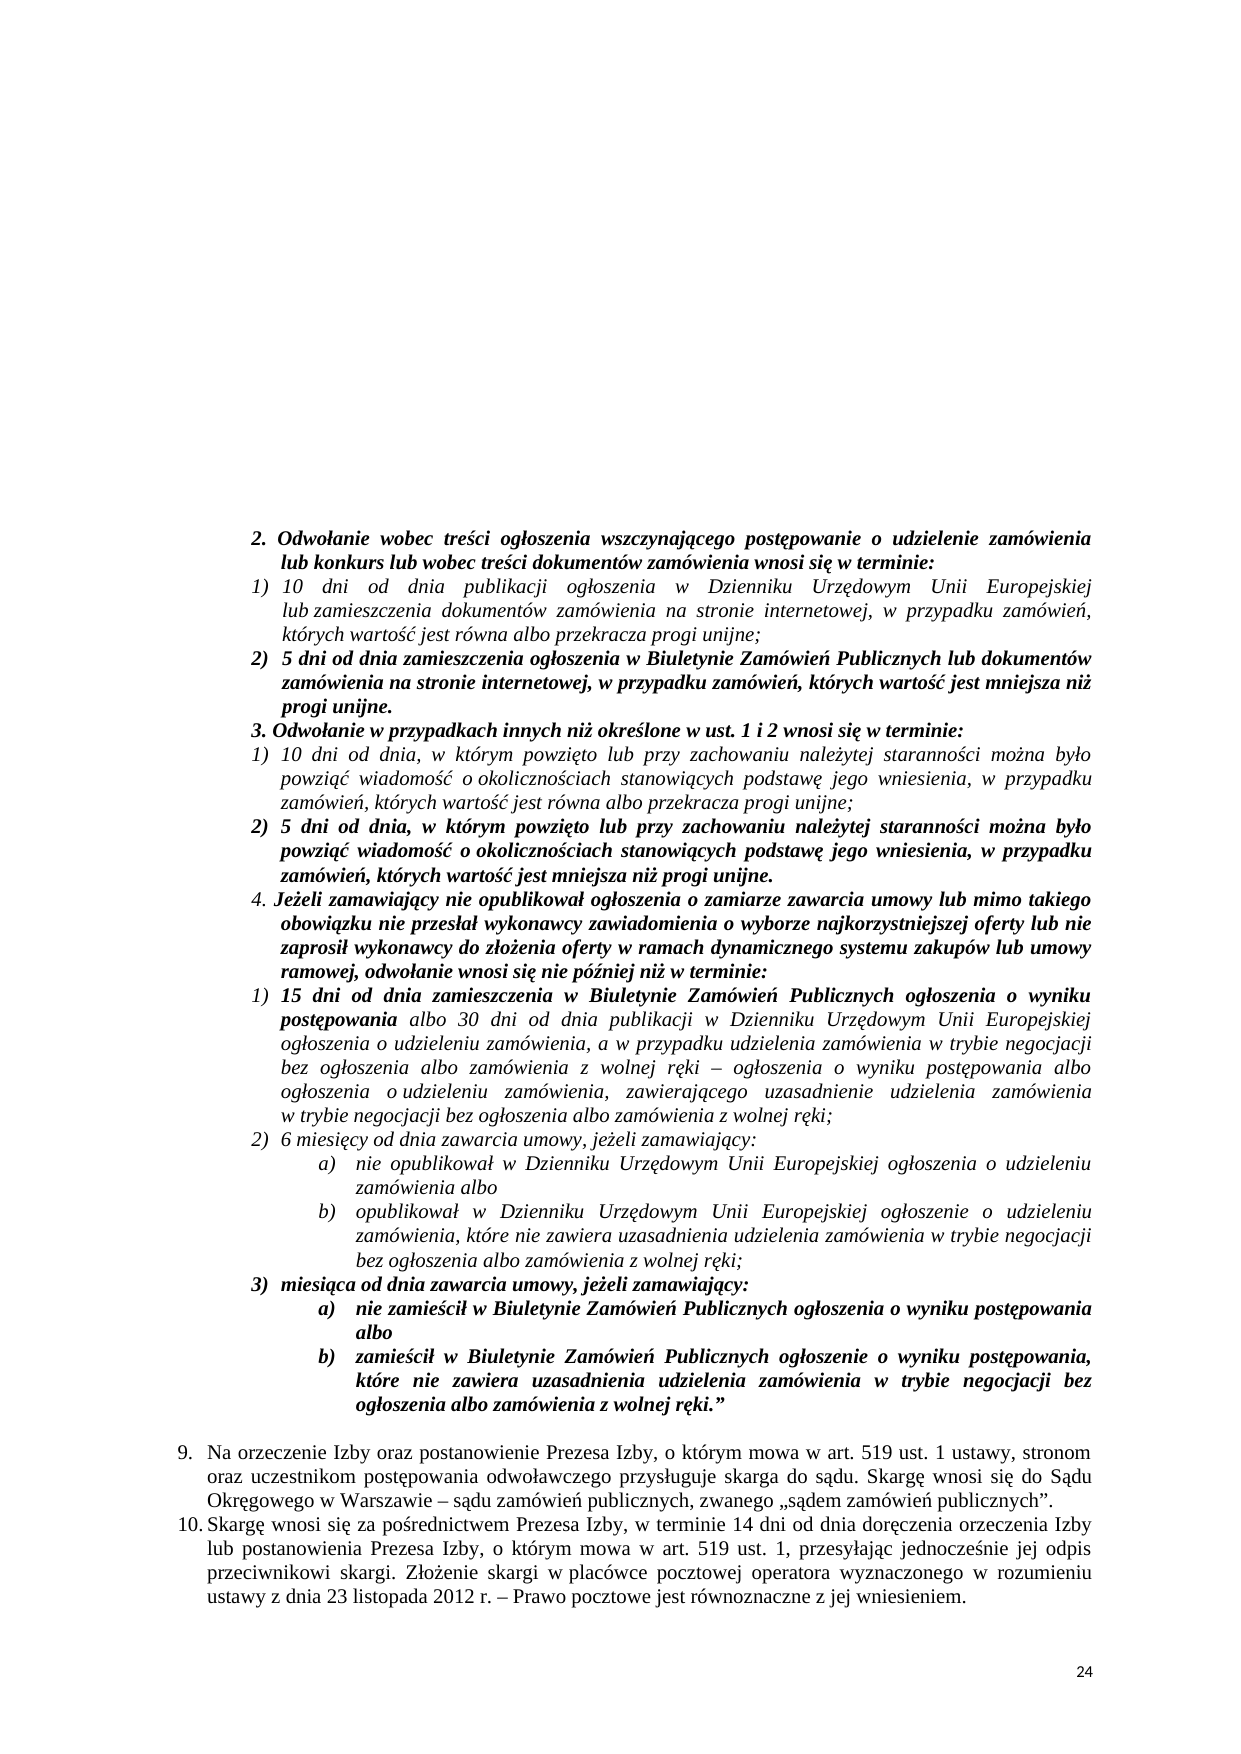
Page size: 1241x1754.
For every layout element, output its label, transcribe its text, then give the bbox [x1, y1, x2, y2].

list zamieścił w Biuletynie Zamówień Publicznych ogłoszenie o wyniku postępowania, które nie zawiera uzasadnienia udzielenia zamówienia w trybie negocjacji bez ogłoszenia albo zamówienia z wolnej ręki.” [318, 1344, 1093, 1416]
list 5 dni od dnia zamieszczenia ogłoszenia w Biuletynie Zamówień Publicznych lub dokumentów zamówienia na stronie internetowej, w przypadku zamówień, których wartość jest mniejsza niż progi unijne. [251, 646, 1093, 718]
list Na orzeczenie Izby oraz postanowienie Prezesa Izby, o którym mowa w art. 519 ust. 1 ustawy, stronom oraz uczestnikom postępowania odwoławczego przysługuje skarga do sądu. Skargę wnosi się do Sądu Okręgowego w Warszawie – sądu zamówień publicznych, zwanego „sądem zamówień publicznych”. [177, 1440, 1093, 1512]
list miesiąca od dnia zawarcia umowy, jeżeli zamawiający: [251, 1272, 1093, 1296]
text 4. Jeżeli zamawiający nie opublikował ogłoszenia o zamiarze zawarcia umowy lub mimo takiego obowiązku nie przesłał wykonawcy zawiadomienia o wyborze najkorzystniejszej oferty lub nie zaprosił wykonawcy do złożenia oferty w ramach dynamicznego systemu zakupów lub umowy ramowej, odwołanie wnosi się nie później niż w terminie: [251, 887, 1093, 983]
list 6 miesięcy od dnia zawarcia umowy, jeżeli zamawiający: [251, 1127, 1093, 1151]
list nie opublikował w Dzienniku Urzędowym Unii Europejskiej ogłoszenia o udzieleniu zamówienia albo [318, 1151, 1093, 1199]
list 10 dni od dnia publikacji ogłoszenia w Dzienniku Urzędowym Unii Europejskiej lub zamieszczenia dokumentów zamówienia na stronie internetowej, w przypadku zamówień, których wartość jest równa albo przekracza progi unijne; [251, 574, 1093, 646]
list 10 dni od dnia, w którym powzięto lub przy zachowaniu należytej staranności można było powziąć wiadomość o okolicznościach stanowiących podstawę jego wniesienia, w przypadku zamówień, których wartość jest równa albo przekracza progi unijne; [251, 742, 1093, 814]
list 15 dni od dnia zamieszczenia w Biuletynie Zamówień Publicznych ogłoszenia o wyniku postępowania albo 30 dni od dnia publikacji w Dzienniku Urzędowym Unii Europejskiej ogłoszenia o udzieleniu zamówienia, a w przypadku udzielenia zamówienia w trybie negocjacji bez ogłoszenia albo zamówienia z wolnej ręki – ogłoszenia o wyniku postępowania albo ogłoszenia o udzieleniu zamówienia, zawierającego uzasadnienie udzielenia zamówienia w trybie negocjacji bez ogłoszenia albo zamówienia z wolnej ręki; [251, 983, 1093, 1127]
list Skargę wnosi się za pośrednictwem Prezesa Izby, w terminie 14 dni od dnia doręczenia orzeczenia Izby lub postanowienia Prezesa Izby, o którym mowa w art. 519 ust. 1, przesyłając jednocześnie jej odpis przeciwnikowi skargi. Złożenie skargi w placówce pocztowej operatora wyznaczonego w rozumieniu ustawy z dnia 23 listopada 2012 r. – Prawo pocztowe jest równoznaczne z jej wniesieniem. [177, 1512, 1093, 1608]
text 2. Odwołanie wobec treści ogłoszenia wszczynającego postępowanie o udzielenie zamówienia lub konkurs lub wobec treści dokumentów zamówienia wnosi się w terminie: [251, 526, 1093, 574]
list 5 dni od dnia, w którym powzięto lub przy zachowaniu należytej staranności można było powziąć wiadomość o okolicznościach stanowiących podstawę jego wniesienia, w przypadku zamówień, których wartość jest mniejsza niż progi unijne. [251, 814, 1093, 887]
list opublikował w Dzienniku Urzędowym Unii Europejskiej ogłoszenie o udzieleniu zamówienia, które nie zawiera uzasadnienia udzielenia zamówienia w trybie negocjacji bez ogłoszenia albo zamówienia z wolnej ręki; [318, 1199, 1093, 1272]
text 3. Odwołanie w przypadkach innych niż określone w ust. 1 i 2 wnosi się w terminie: [223, 718, 1093, 742]
list nie zamieścił w Biuletynie Zamówień Publicznych ogłoszenia o wyniku postępowania albo [318, 1296, 1093, 1344]
